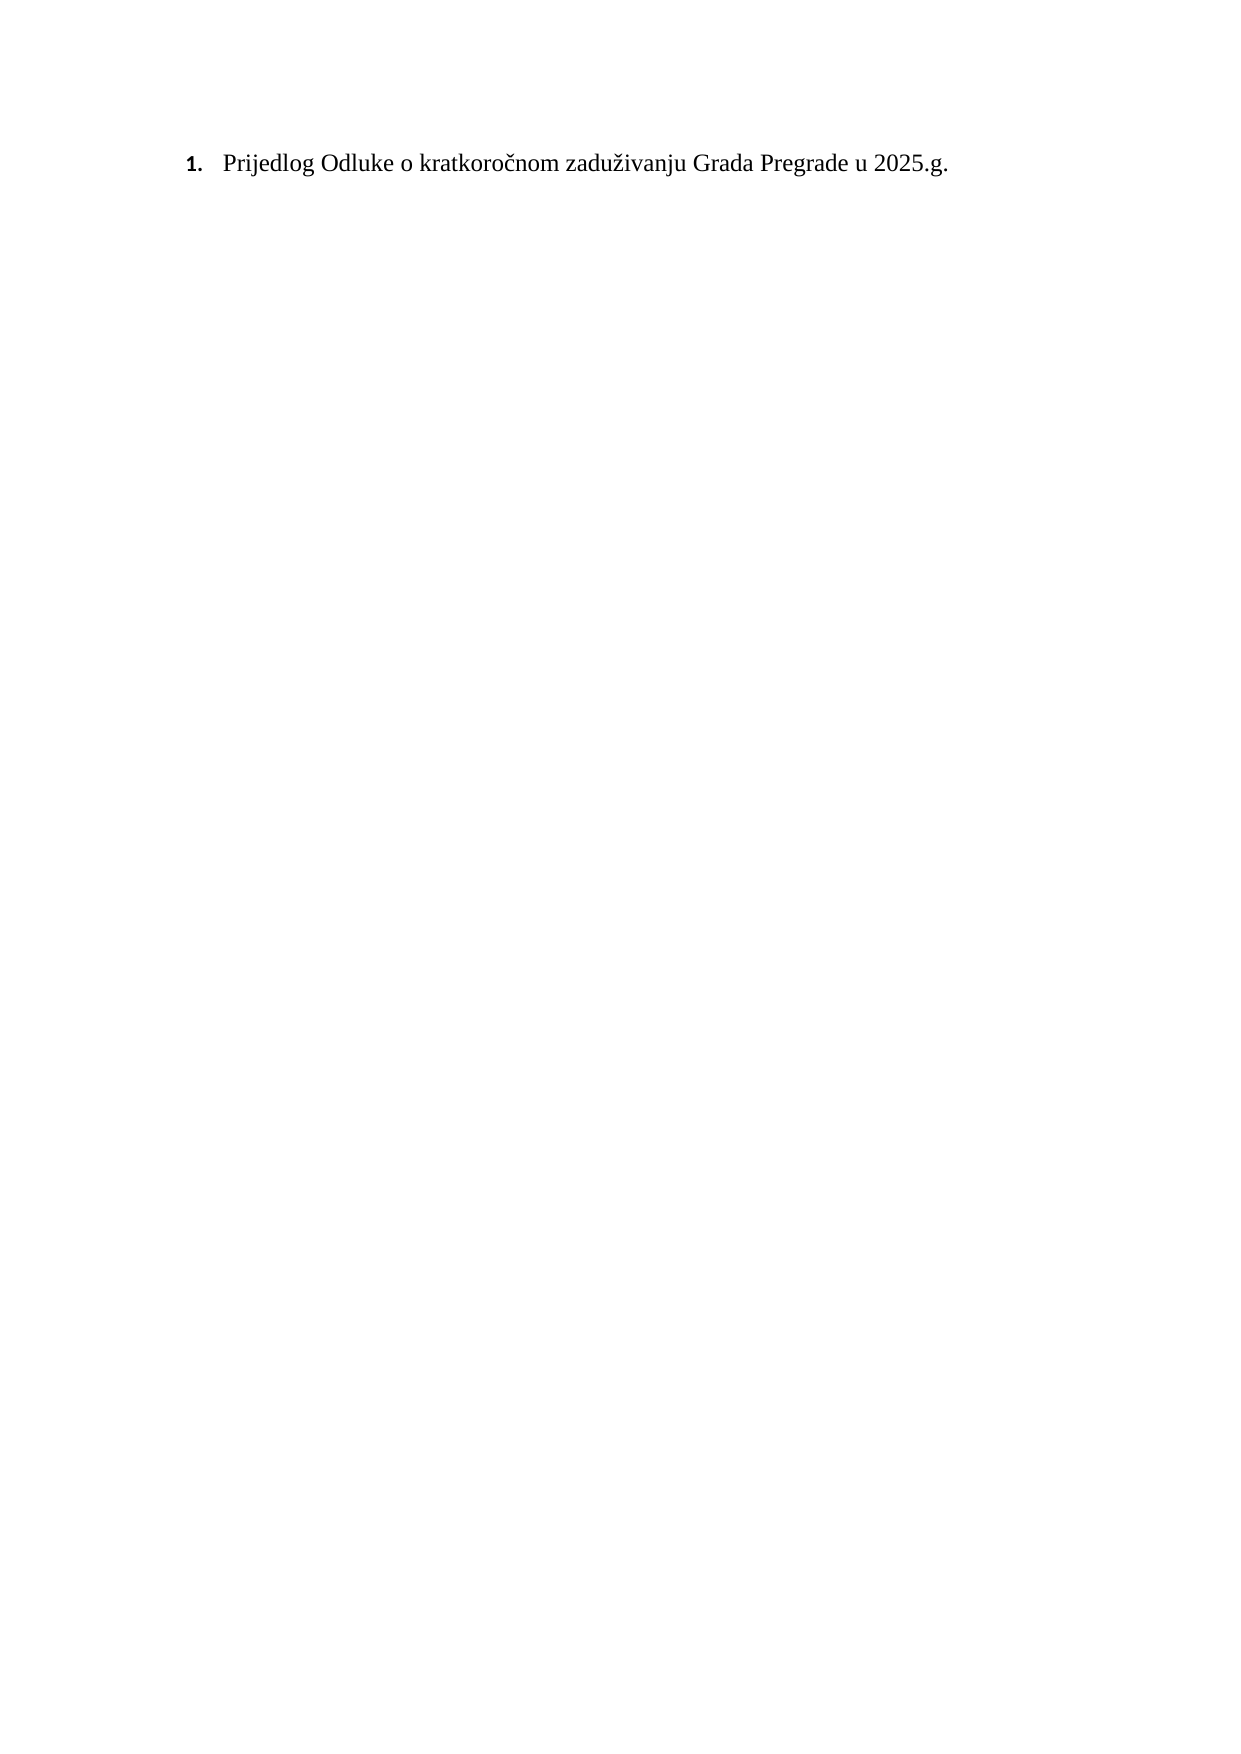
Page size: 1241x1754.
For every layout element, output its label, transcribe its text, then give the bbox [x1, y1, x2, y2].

list Prijedlog Odluke o kratkoročnom zaduživanju Grada Pregrade u 2025.g. [185, 148, 1093, 177]
